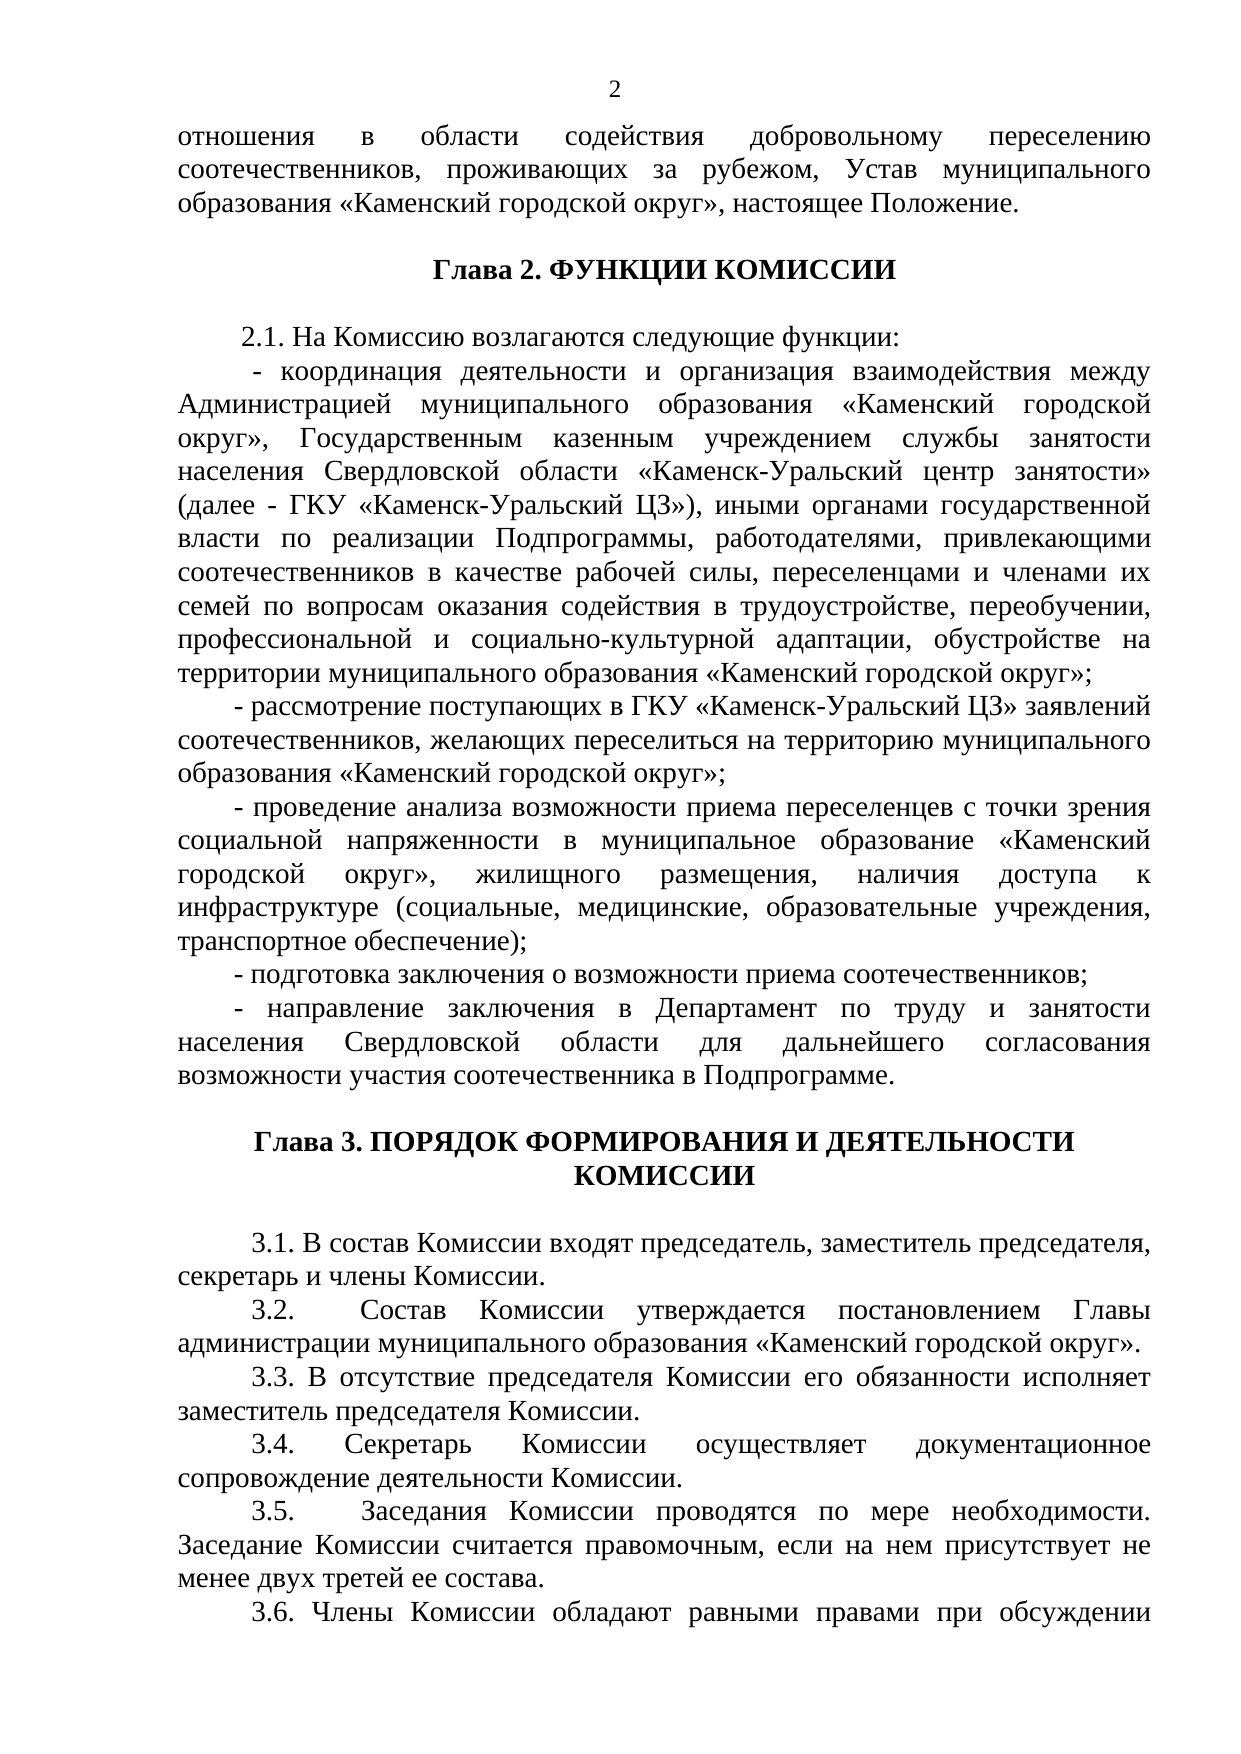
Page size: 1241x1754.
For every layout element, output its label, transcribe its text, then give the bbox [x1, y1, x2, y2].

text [177, 118, 1152, 219]
text Глава 2. ФУНКЦИИ КОМИССИИ [177, 252, 1152, 286]
text Глава 3. ПОРЯДОК ФОРМИРОВАНИЯ И ДЕЯТЕЛЬНОСТИ КОМИССИИ [177, 1124, 1152, 1191]
text 3.3. В отсутствие председателя Комиссии его обязанности исполняет заместитель председателя Комиссии. [177, 1359, 1152, 1426]
text - координация деятельности и организация взаимодействия между Администрацией муниципального образования «Каменский городской округ», Государственным казенным учреждением службы занятости населения Свердловской области «Каменск-Уральский центр занятости» (далее - ГКУ «Каменск-Уральский ЦЗ»), иными органами государственной власти по реализации Подпрограммы, работодателями, привлекающими соотечественников в качестве рабочей силы, переселенцами и членами их семей по вопросам оказания содействия в трудоустройстве, переобучении, профессиональной и социально-культурной адаптации, обустройстве на территории муниципального образования «Каменский городской округ»; [177, 353, 1152, 688]
text 3.2. Состав Комиссии утверждается постановлением Главы администрации муниципального образования «Каменский городской округ». [177, 1292, 1152, 1359]
text - подготовка заключения о возможности приема соотечественников; [177, 957, 1152, 990]
text - рассмотрение поступающих в ГКУ «Каменск-Уральский ЦЗ» заявлений соотечественников, желающих переселиться на территорию муниципального образования «Каменский городской округ»; [177, 688, 1152, 789]
text 2.1. На Комиссию возлагаются следующие функции: [177, 319, 1152, 353]
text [177, 1594, 1152, 1627]
text 3.4. Секретарь Комиссии осуществляет документационное сопровождение деятельности Комиссии. [177, 1426, 1152, 1493]
text 3.5. Заседания Комиссии проводятся по мере необходимости. Заседание Комиссии считается правомочным, если на нем присутствует не менее двух третей ее состава. [177, 1493, 1152, 1594]
text - направление заключения в Департамент по труду и занятости населения Свердловской области для дальнейшего согласования возможности участия соотечественника в Подпрограмме. [177, 990, 1152, 1091]
text - проведение анализа возможности приема переселенцев с точки зрения социальной напряженности в муниципальное образование «Каменский городской округ», жилищного размещения, наличия доступа к инфраструктуре (социальные, медицинские, образовательные учреждения, транспортное обеспечение); [177, 789, 1152, 957]
text 3.1. В состав Комиссии входят председатель, заместитель председателя, секретарь и члены Комиссии. [177, 1225, 1152, 1292]
